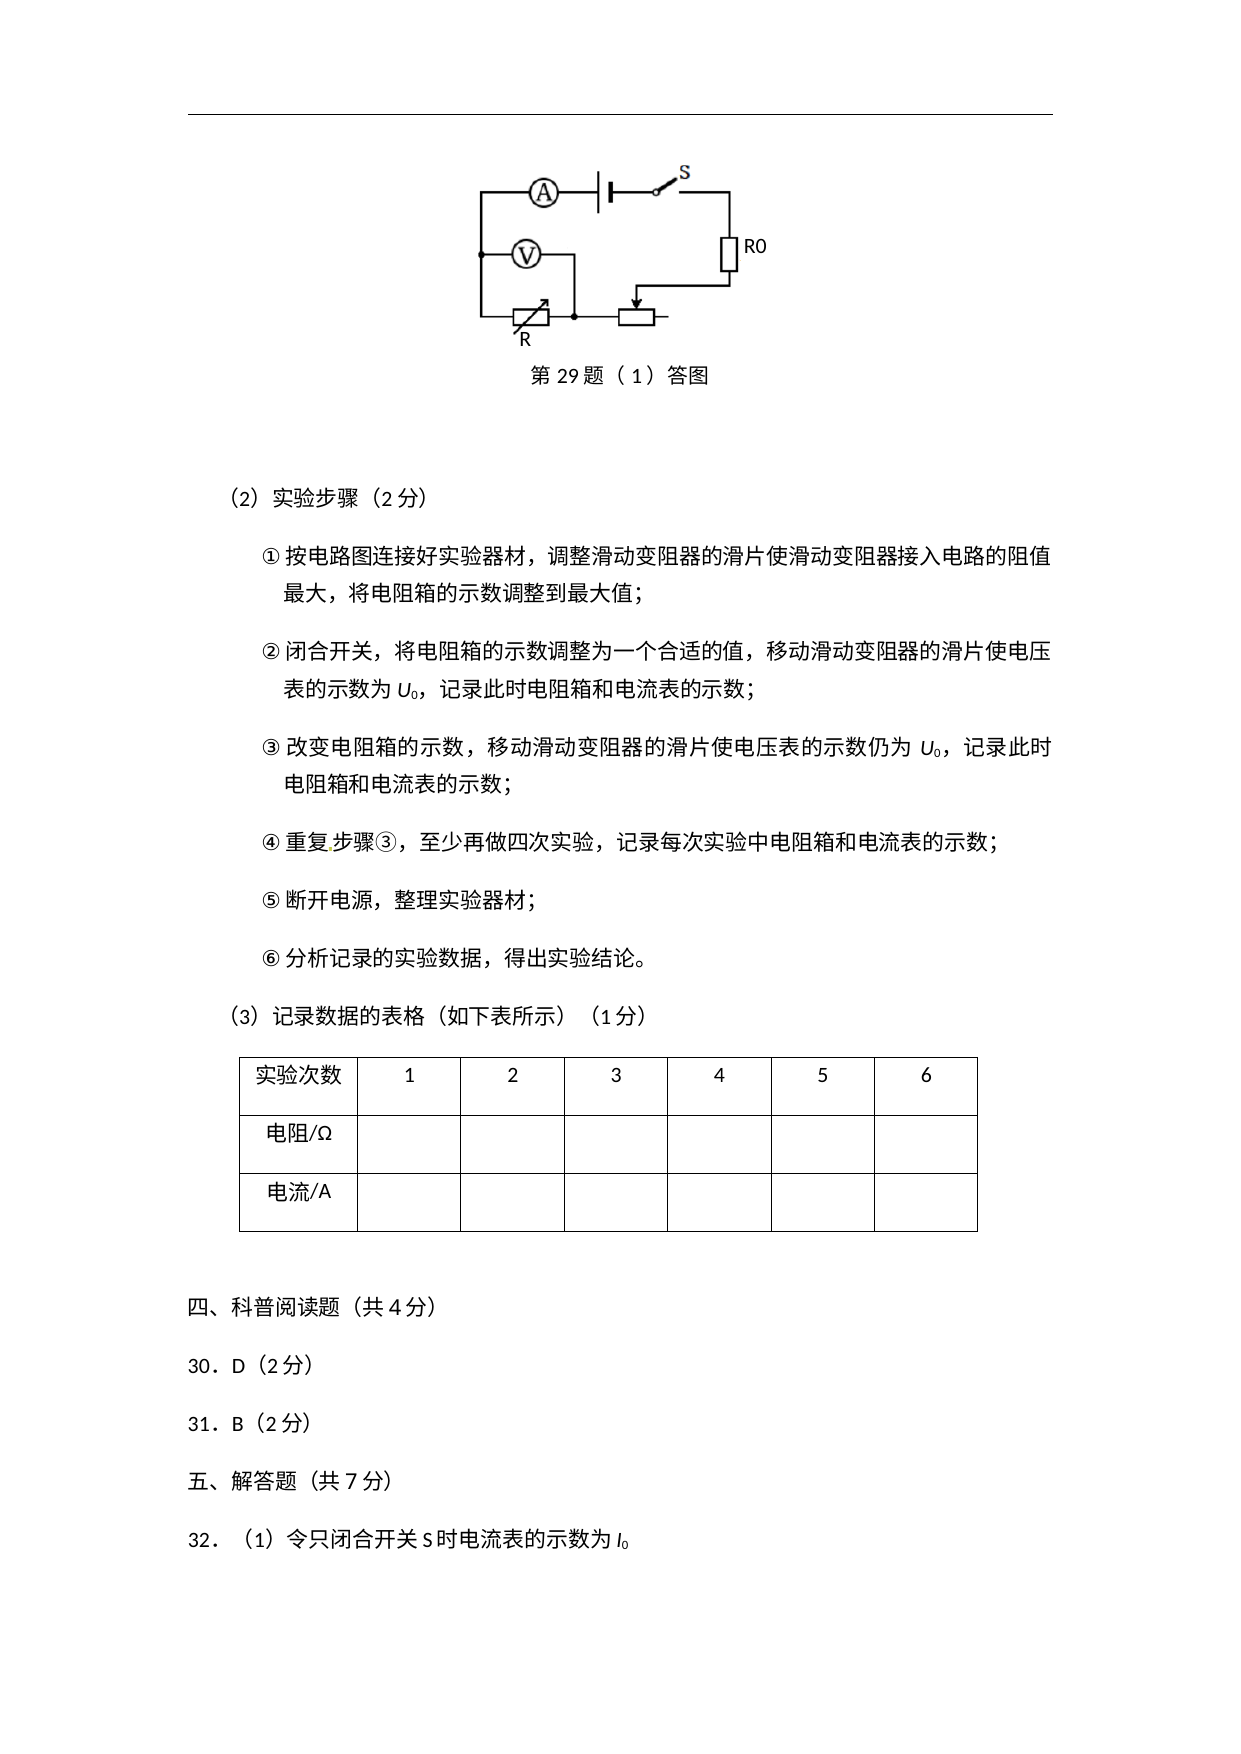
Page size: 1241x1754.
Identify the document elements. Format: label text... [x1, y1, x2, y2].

table_cell [875, 1116, 977, 1173]
table_cell [875, 1174, 977, 1231]
table_header 4 [668, 1058, 771, 1115]
text 30．D（2分） [187, 1347, 1053, 1380]
text （2）实验步骤（2分） [187, 481, 1053, 513]
table_header 5 [772, 1058, 874, 1115]
table_cell [668, 1116, 771, 1173]
text ③改变电阻箱的示数，移动滑动变阻器的滑片使电压表的示数仍为U0，记录此时电阻箱和电流表的示数； [261, 729, 1053, 799]
table_header 实验次数 [240, 1058, 357, 1115]
table_cell 电阻/Ω [240, 1116, 357, 1173]
table_cell [772, 1174, 874, 1231]
text 32．（1）令只闭合开关S时电流表的示数为I0 [188, 1522, 1053, 1553]
table_cell [668, 1174, 771, 1231]
table_cell [358, 1116, 460, 1173]
table_cell [772, 1116, 874, 1173]
table_cell [565, 1174, 667, 1231]
table_header 3 [565, 1058, 667, 1115]
table_cell [461, 1174, 564, 1231]
text （3）记录数据的表格（如下表所示）（1分） [187, 999, 1053, 1031]
table_cell [565, 1116, 667, 1173]
text ①按电路图连接好实验器材，调整滑动变阻器的滑片使滑动变阻器接入电路的阻值最大，将电阻箱的示数调整到最大值； [261, 539, 1053, 608]
table_cell [358, 1174, 460, 1231]
table_cell [461, 1116, 564, 1173]
text ⑤断开电源，整理实验器材； [261, 883, 1053, 915]
text ②闭合开关，将电阻箱的示数调整为一个合适的值，移动滑动变阻器的滑片使电压表的示数为U0，记录此时电阻箱和电流表的示数； [261, 634, 1053, 704]
text ④重复步骤③，至少再做四次实验，记录每次实验中电阻箱和电流表的示数； [261, 825, 1053, 857]
table_header 2 [461, 1058, 564, 1115]
text 四、科普阅读题（共4分） [187, 1289, 1053, 1322]
text 31．B（2分） [187, 1406, 1053, 1438]
text 五、解答题（共7分） [187, 1463, 1053, 1496]
text ⑥分析记录的实验数据，得出实验结论。 [261, 941, 1053, 973]
table_cell 电流/A [240, 1174, 357, 1231]
text [来源:Zxxk.Com] [187, 162, 1053, 459]
table_header 1 [358, 1058, 460, 1115]
table_header 6 [875, 1058, 977, 1115]
